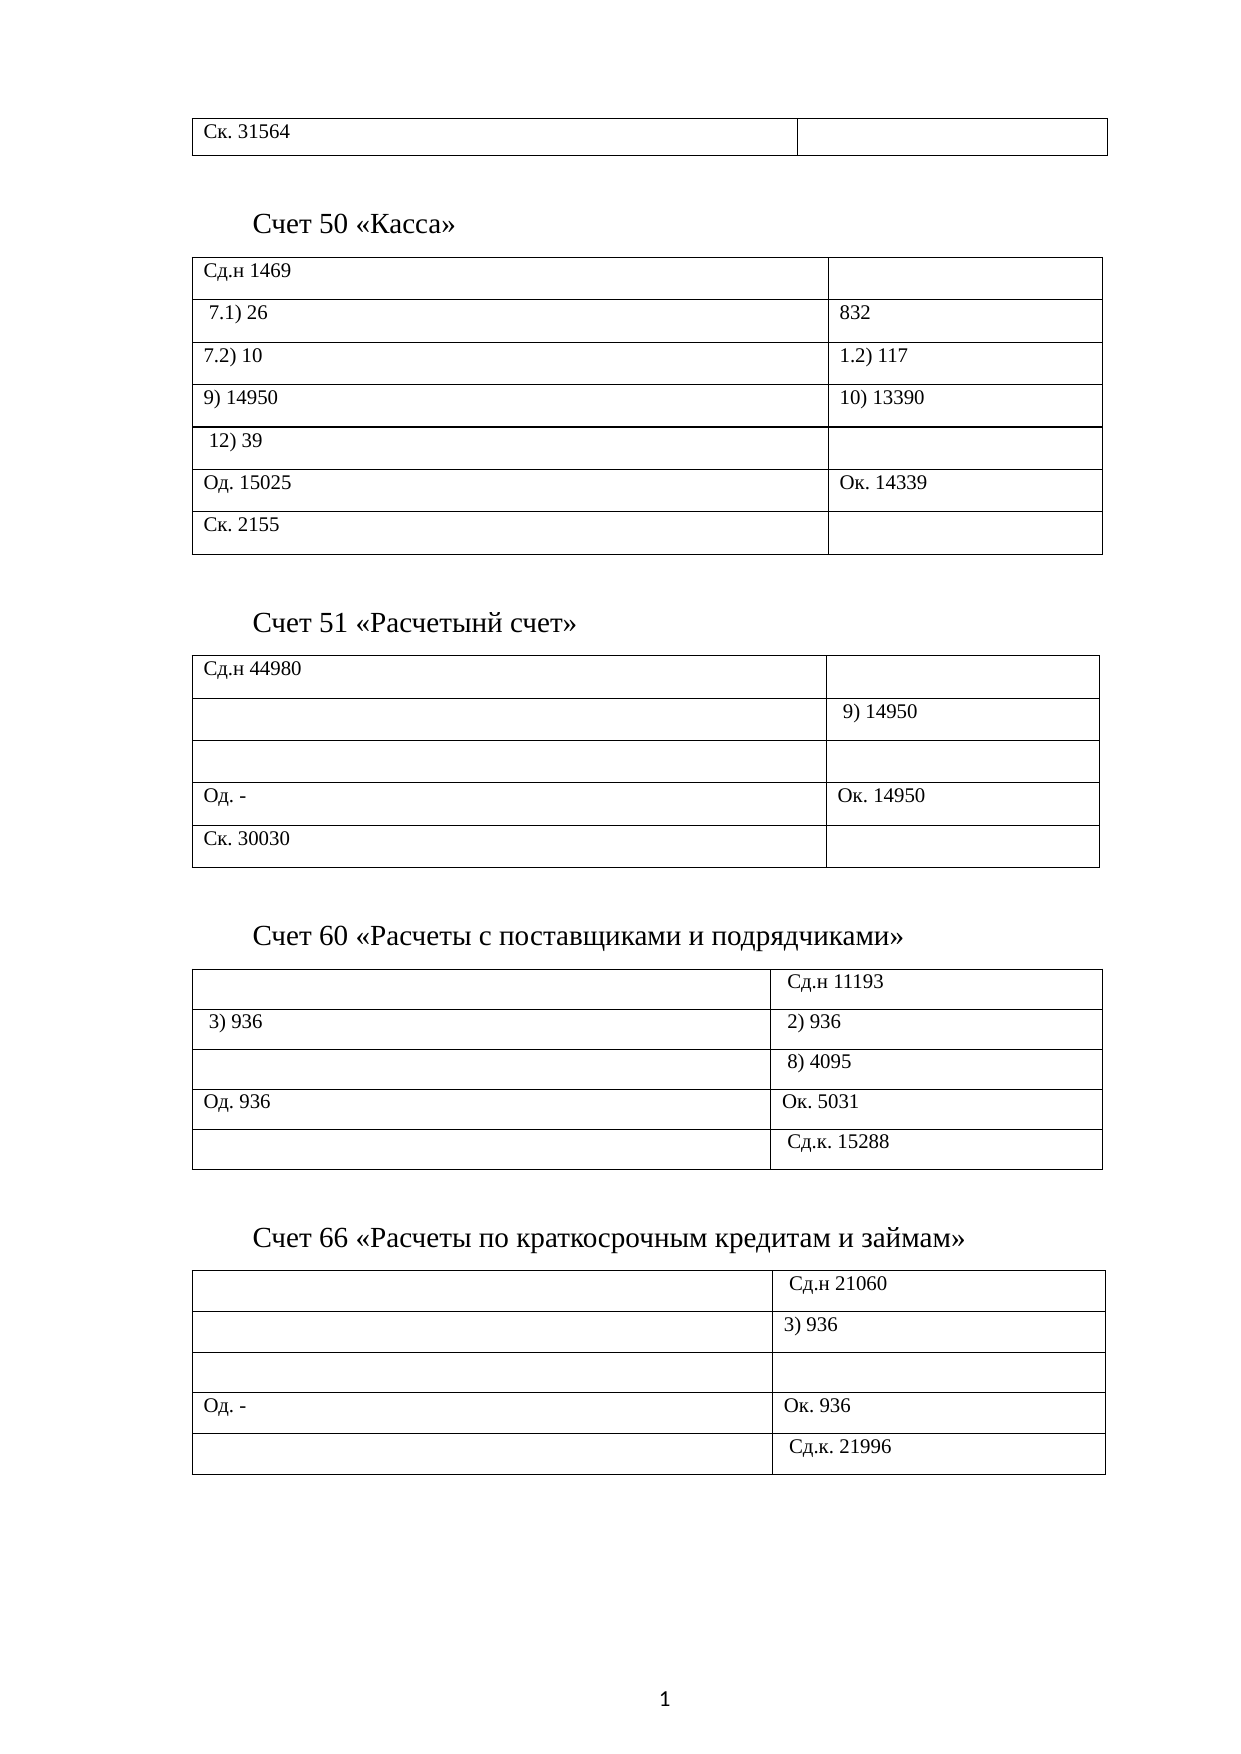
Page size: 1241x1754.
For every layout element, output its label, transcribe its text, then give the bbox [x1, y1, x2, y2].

table_header [827, 656, 1099, 698]
table_cell 2) 936 [771, 1010, 1102, 1048]
table_header [829, 258, 1102, 299]
table_header Сд.н 11193 [771, 970, 1102, 1008]
table_cell [798, 119, 1107, 155]
table_cell [193, 741, 826, 782]
table_cell [193, 699, 826, 740]
table_cell [193, 1050, 770, 1088]
table_cell 7.2) 10 [193, 343, 828, 384]
text Счет 50 «Касса» [177, 207, 1152, 240]
table_cell Ок. 5031 [771, 1090, 1102, 1128]
table_cell [193, 1312, 772, 1352]
table_cell Сд.к. 15288 [771, 1130, 1102, 1168]
table_cell 10) 13390 [829, 385, 1102, 426]
text Счет 60 «Расчеты с поставщиками и подрядчиками» [177, 918, 1152, 952]
table_cell Од. 15025 [193, 470, 828, 511]
table_cell [773, 1353, 1105, 1392]
table_cell 9) 14950 [827, 699, 1099, 740]
table_cell Од. - [193, 783, 826, 824]
table_cell Ок. 14950 [827, 783, 1099, 824]
table_cell 1.2) 117 [829, 343, 1102, 384]
table_cell 3) 936 [773, 1312, 1105, 1352]
table_cell Од. - [193, 1393, 772, 1433]
table_cell 12) 39 [193, 428, 828, 469]
table_cell Ок. 14339 [829, 470, 1102, 511]
table_header [193, 970, 770, 1008]
text Счет 66 «Расчеты по краткосрочным кредитам и займам» [177, 1220, 1152, 1253]
table_cell Од. 936 [193, 1090, 770, 1128]
table_cell Ск. 30030 [193, 826, 826, 867]
table_cell 832 [829, 300, 1102, 342]
table_cell [829, 428, 1102, 469]
table_cell [827, 741, 1099, 782]
table_cell Ск. 31564 [193, 119, 797, 155]
table_header Сд.н 1469 [193, 258, 828, 299]
table_cell 8) 4095 [771, 1050, 1102, 1088]
table_cell [827, 826, 1099, 867]
table_cell Ск. 2155 [193, 512, 828, 554]
table_header Сд.н 44980 [193, 656, 826, 698]
table_header Сд.н 21060 [773, 1271, 1105, 1311]
table_cell 7.1) 26 [193, 300, 828, 342]
text Счет 51 «Расчетынй счет» [177, 605, 1152, 638]
table_cell Ок. 936 [773, 1393, 1105, 1433]
table_cell [193, 1353, 772, 1392]
table_cell 9) 14950 [193, 385, 828, 426]
table_cell [193, 1130, 770, 1168]
table_cell [193, 1434, 772, 1474]
table_cell Сд.к. 21996 [773, 1434, 1105, 1474]
table_header [193, 1271, 772, 1311]
table_cell 3) 936 [193, 1010, 770, 1048]
table_cell [829, 512, 1102, 554]
